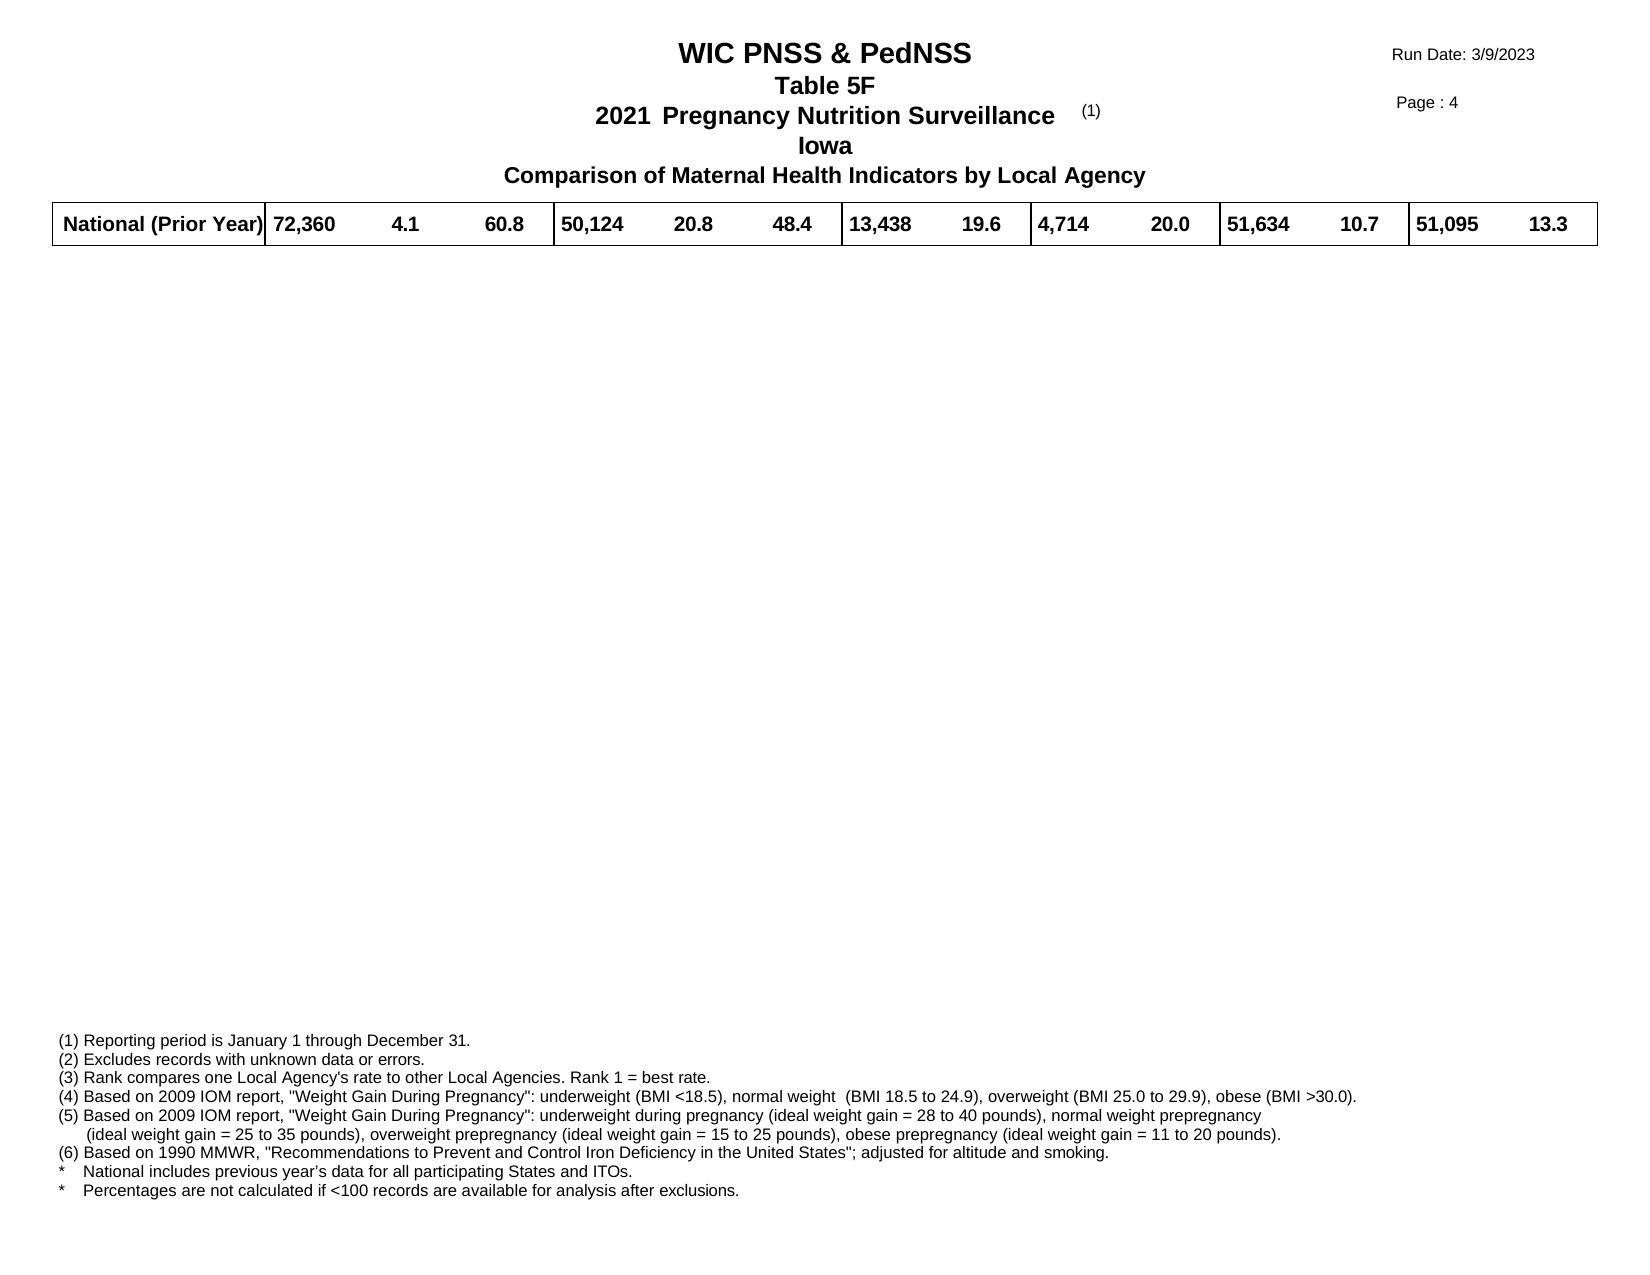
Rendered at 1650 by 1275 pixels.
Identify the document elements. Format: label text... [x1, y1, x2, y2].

table_header 60.8 [452, 203, 553, 245]
table_header 4,714 [1032, 203, 1120, 245]
table_header 4.1 [364, 203, 452, 245]
table_header National (Prior Year) [53, 203, 264, 245]
table_header 19.6 [937, 203, 1030, 245]
table_header 13,438 [843, 203, 937, 245]
table_header 10.7 [1315, 203, 1408, 245]
table_header 13.3 [1504, 203, 1597, 245]
table_header 72,360 [266, 203, 364, 245]
table_header 20.0 [1120, 203, 1219, 245]
table_header 48.4 [743, 203, 841, 245]
table_header 20.8 [649, 203, 743, 245]
table_header 51,634 [1221, 203, 1315, 245]
table_header 50,124 [555, 203, 649, 245]
table_header 51,095 [1410, 203, 1504, 245]
